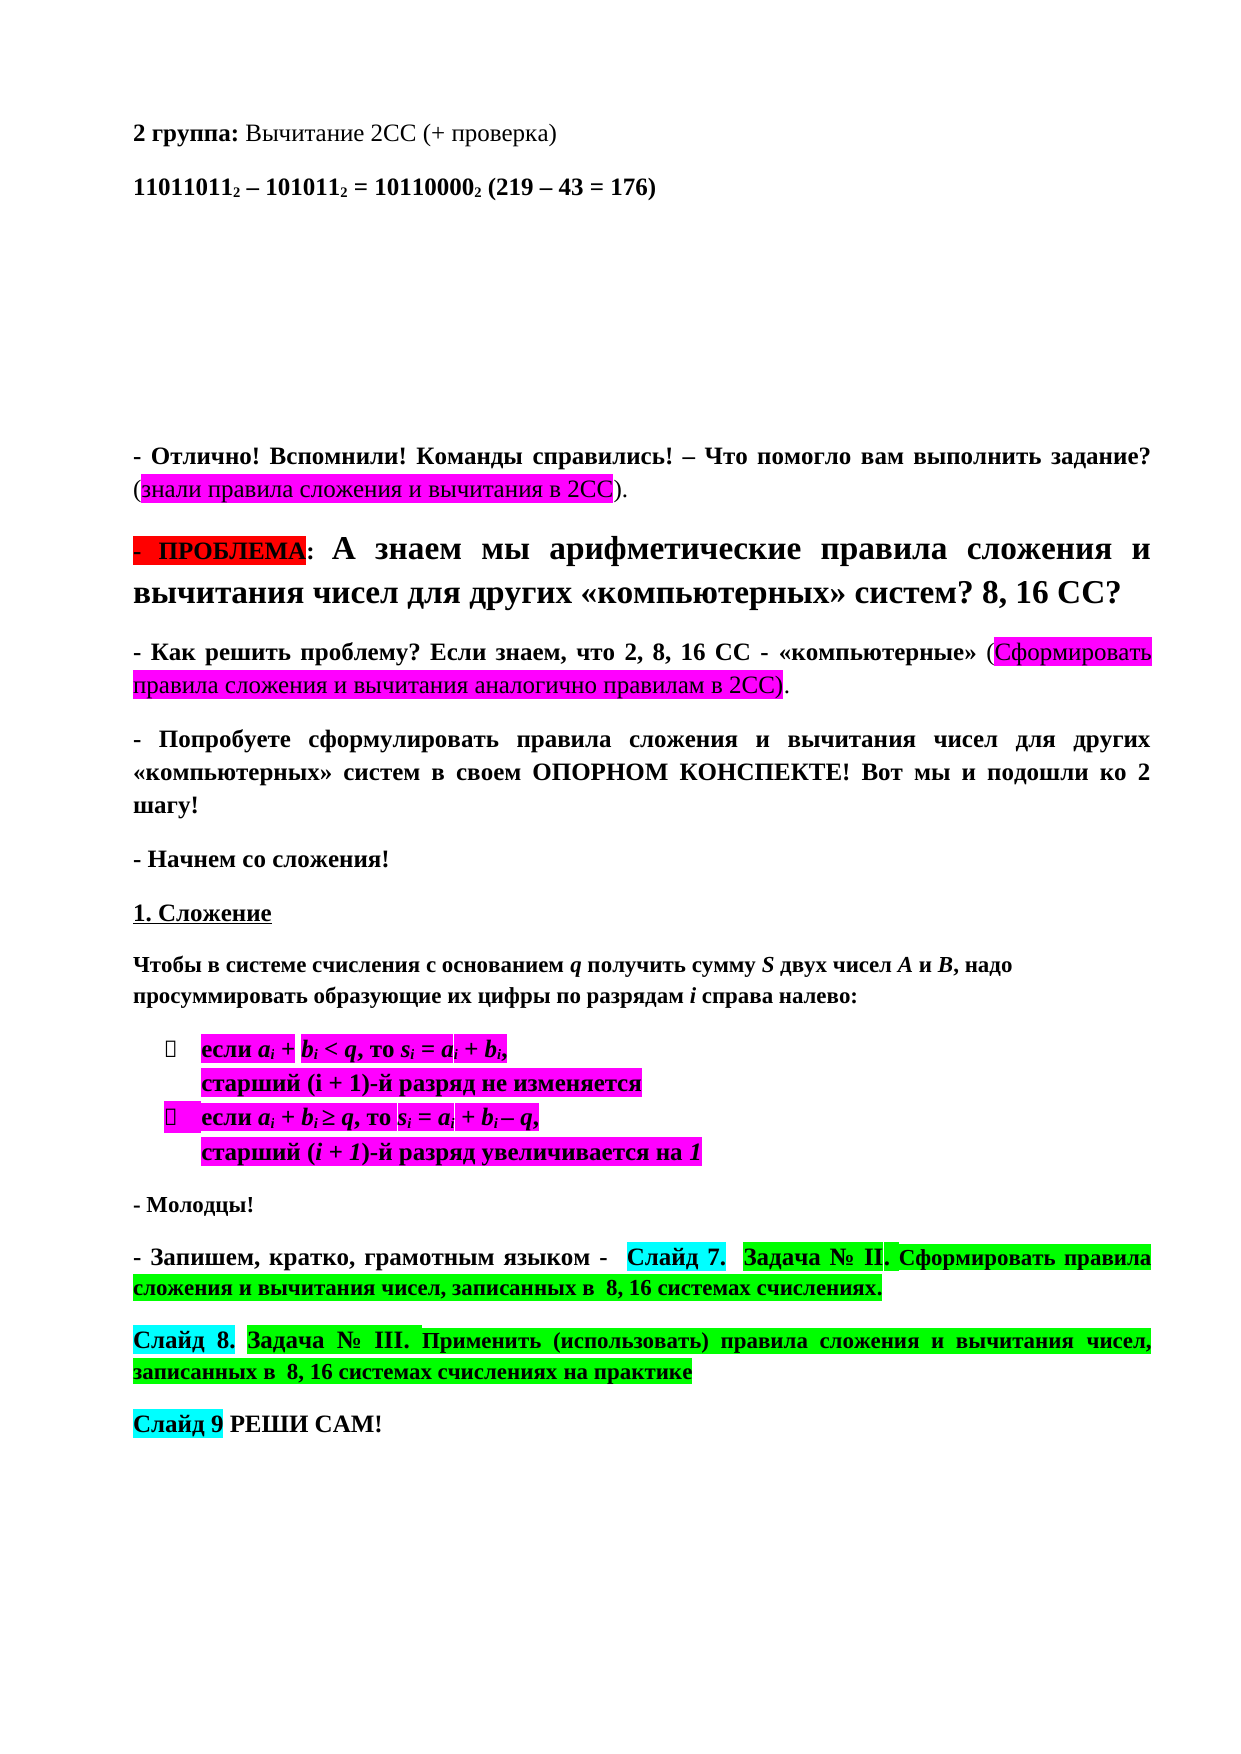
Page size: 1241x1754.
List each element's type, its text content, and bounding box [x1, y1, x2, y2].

text - Молодцы! [133, 1191, 1152, 1217]
text Слайд 8. Задача № III. Применить (использовать) правила сложения и вычитания чисел, записанных в 8, 16 системах счислениях на практике [133, 1325, 1152, 1384]
text 110110112 – 1010112 = 101100002 (219 – 43 = 176) [133, 172, 1152, 201]
text 2 группа: Вычитание 2СС (+ проверка) [133, 118, 1152, 147]
text Чтобы в системе счисления с основанием q получить сумму S двух чисел A и B, надо просуммировать образующие их цифры по разрядам i справа налево: [133, 952, 1152, 1008]
text - Попробуете сформулировать правила сложения и вычитания чисел для других «компьютерных» систем в своем ОПОРНОМ КОНСПЕКТЕ! Вот мы и подошли ко 2 шагу! [133, 724, 1152, 819]
list если ai + bi < q, то si = ai + bi, старший (i + 1)-й разряд не изменяется [163, 1033, 1152, 1097]
list если ai + bi ≥ q, то si = ai + bi – q, старший (i + 1)-й разряд увеличивается на 1 [163, 1101, 1152, 1166]
text Слайд 9 РЕШИ САМ! [223, 1409, 1152, 1438]
text - Как решить проблему? Если знаем, что 2, 8, 16 СС - «компьютерные» (Сформировать правила сложения и вычитания аналогично правилам в 2СС). [133, 637, 1152, 699]
text 1. Сложение [133, 898, 1152, 926]
text - ПРОБЛЕМА: А знаем мы арифметические правила сложения и вычитания чисел для других «компьютерных» систем? 8, 16 СС? [133, 528, 1152, 611]
text - Начнем со сложения! [133, 844, 1152, 873]
text - Запишем, кратко, грамотным языком - Слайд 7. Задача № II. Сформировать правила сложения и вычитания чисел, записанных в 8, 16 системах счислениях. [133, 1242, 1152, 1301]
text - Отлично! Вспомнили! Команды справились! – Что помогло вам выполнить задание? (знали правила сложения и вычитания в 2СС). [133, 441, 1152, 503]
